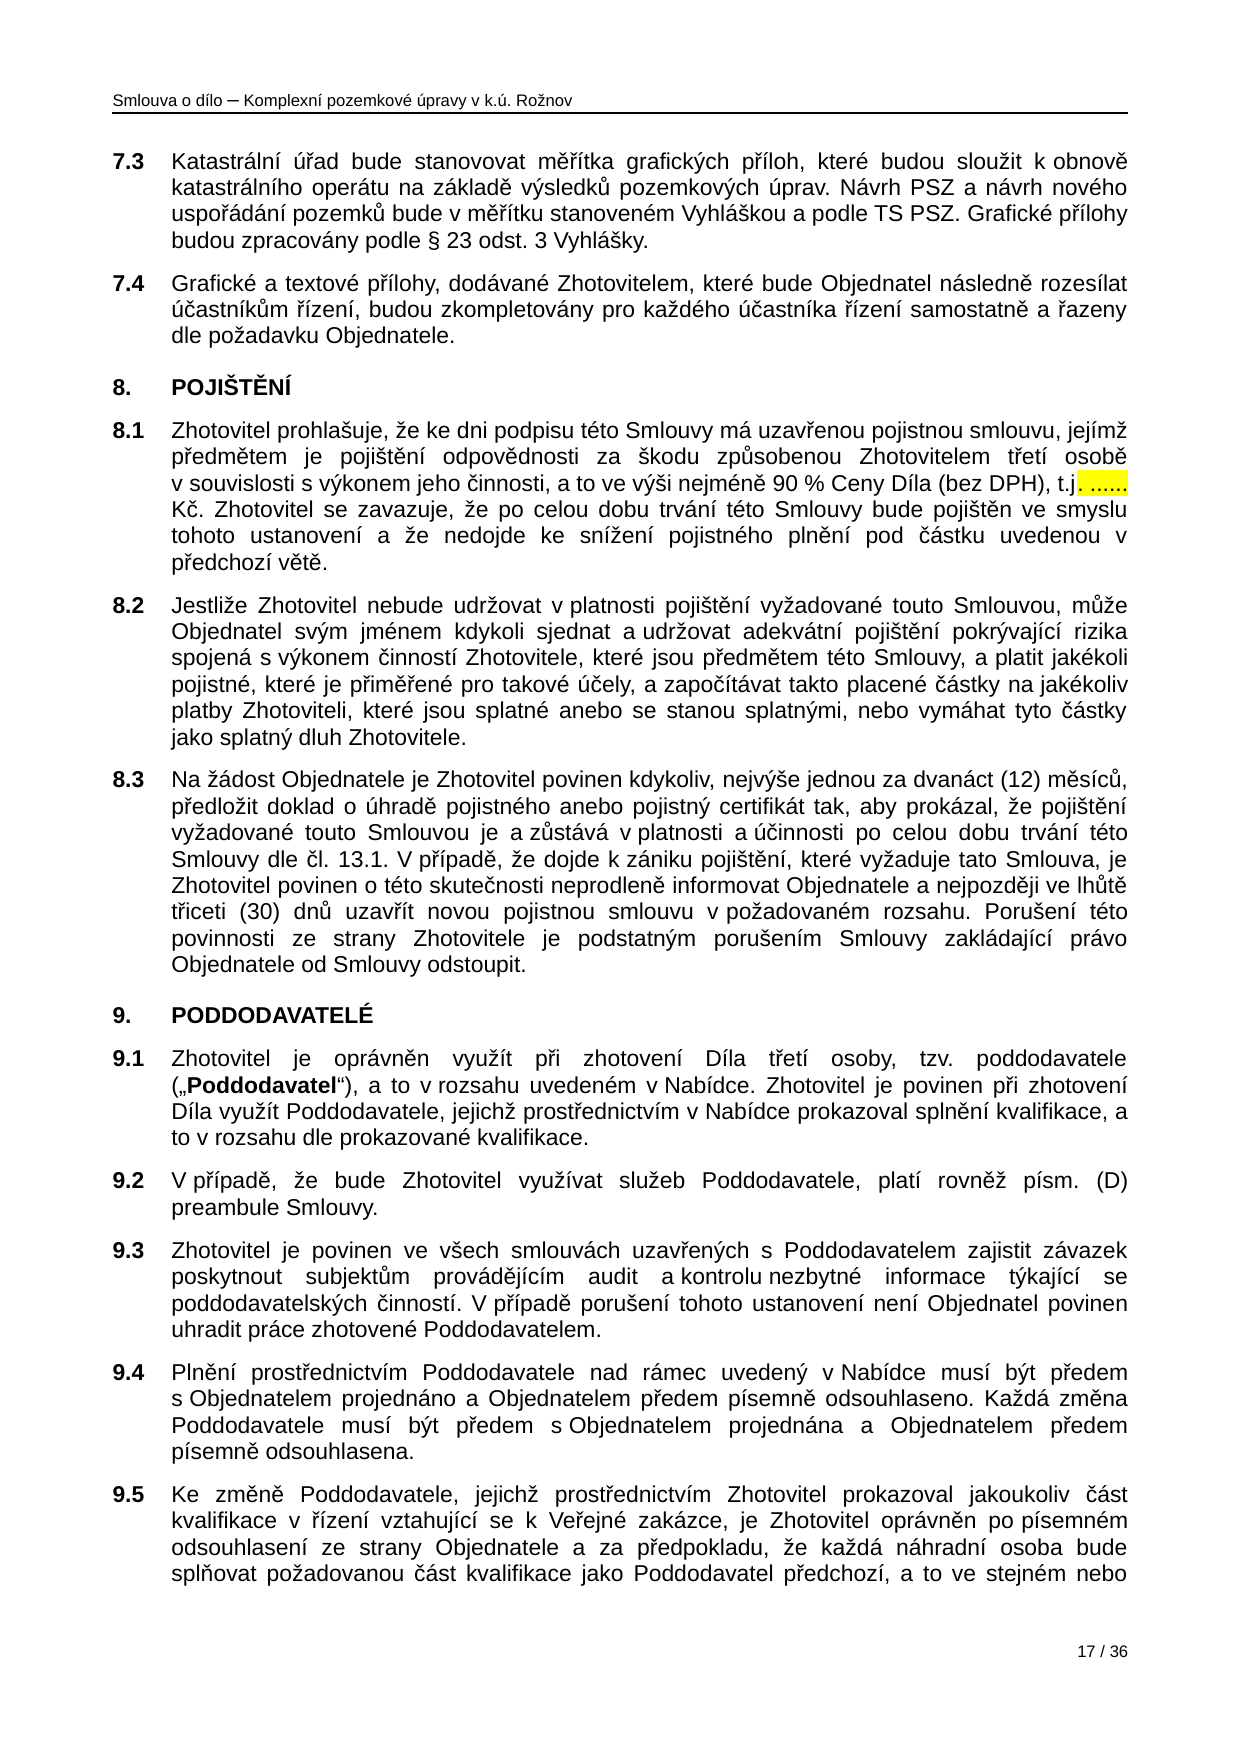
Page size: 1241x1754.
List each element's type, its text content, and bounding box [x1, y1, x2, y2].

text Zhotovitel prohlašuje, že ke dni podpisu této Smlouvy má uzavřenou pojistnou smlouvu, jejímž předmětem je pojištění odpovědnosti za škodu způsobenou Zhotovitelem třetí osobě v souvislosti s výkonem jeho činnosti, a to ve výši nejméně 90 % Ceny Díla (bez DPH), t.j. ...... Kč. Zhotovitel se zavazuje, že po celou dobu trvání této Smlouvy bude pojištěn ve smyslu tohoto ustanovení a že nedojde ke snížení pojistného plnění pod částku uvedenou v předchozí větě. [112, 417, 1128, 575]
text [112, 1481, 1128, 1586]
text Grafické a textové přílohy, dodávané Zhotovitelem, které bude Objednatel následně rozesílat účastníkům řízení, budou zkompletovány pro každého účastníka řízení samostatně a řazeny dle požadavku Objednatele. [112, 270, 1128, 349]
text Pojištění [112, 374, 1128, 400]
text Zhotovitel je oprávněn využít při zhotovení Díla třetí osoby, tzv. poddodavatele („Poddodavatel“), a to v rozsahu uvedeném v Nabídce. Zhotovitel je povinen při zhotovení Díla využít Poddodavatele, jejichž prostřednictvím v Nabídce prokazoval splnění kvalifikace, a to v rozsahu dle prokazované kvalifikace. [112, 1045, 1128, 1151]
text Na žádost Objednatele je Zhotovitel povinen kdykoliv, nejvýše jednou za dvanáct (12) měsíců, předložit doklad o úhradě pojistného anebo pojistný certifikát tak, aby prokázal, že pojištění vyžadované touto Smlouvou je a zůstává v platnosti a účinnosti po celou dobu trvání této Smlouvy dle čl. 13.1. V případě, že dojde k zániku pojištění, které vyžaduje tato Smlouva, je Zhotovitel povinen o této skutečnosti neprodleně informovat Objednatele a nejpozději ve lhůtě třiceti (30) dnů uzavřít novou pojistnou smlouvu v požadovaném rozsahu. Porušení této povinnosti ze strany Zhotovitele je podstatným porušením Smlouvy zakládající právo Objednatele od Smlouvy odstoupit. [112, 766, 1128, 977]
text Katastrální úřad bude stanovovat měřítka grafických příloh, které budou sloužit k obnově katastrálního operátu na základě výsledků pozemkových úprav. Návrh PSZ a návrh nového uspořádání pozemků bude v měřítku stanoveném Vyhláškou a podle TS PSZ. Grafické přílohy budou zpracovány podle § 23 odst. 3 Vyhlášky. [112, 148, 1128, 253]
text V případě, že bude Zhotovitel využívat služeb Poddodavatele, platí rovněž písm. (D) preambule Smlouvy. [112, 1167, 1128, 1220]
text Poddodavatelé [112, 1002, 1128, 1029]
text Jestliže Zhotovitel nebude udržovat v platnosti pojištění vyžadované touto Smlouvou, může Objednatel svým jménem kdykoli sjednat a udržovat adekvátní pojištění pokrývající rizika spojená s výkonem činností Zhotovitele, které jsou předmětem této Smlouvy, a platit jakékoli pojistné, které je přiměřené pro takové účely, a započítávat takto placené částky na jakékoliv platby Zhotoviteli, které jsou splatné anebo se stanou splatnými, nebo vymáhat tyto částky jako splatný dluh Zhotovitele. [112, 592, 1128, 750]
text Plnění prostřednictvím Poddodavatele nad rámec uvedený v Nabídce musí být předem s Objednatelem projednáno a Objednatelem předem písemně odsouhlaseno. Každá změna Poddodavatele musí být předem s Objednatelem projednána a Objednatelem předem písemně odsouhlasena. [112, 1359, 1128, 1464]
text Zhotovitel je povinen ve všech smlouvách uzavřených s Poddodavatelem zajistit závazek poskytnout subjektům provádějícím audit a kontrolu nezbytné informace týkající se poddodavatelských činností. V případě porušení tohoto ustanovení není Objednatel povinen uhradit práce zhotovené Poddodavatelem. [112, 1237, 1128, 1342]
